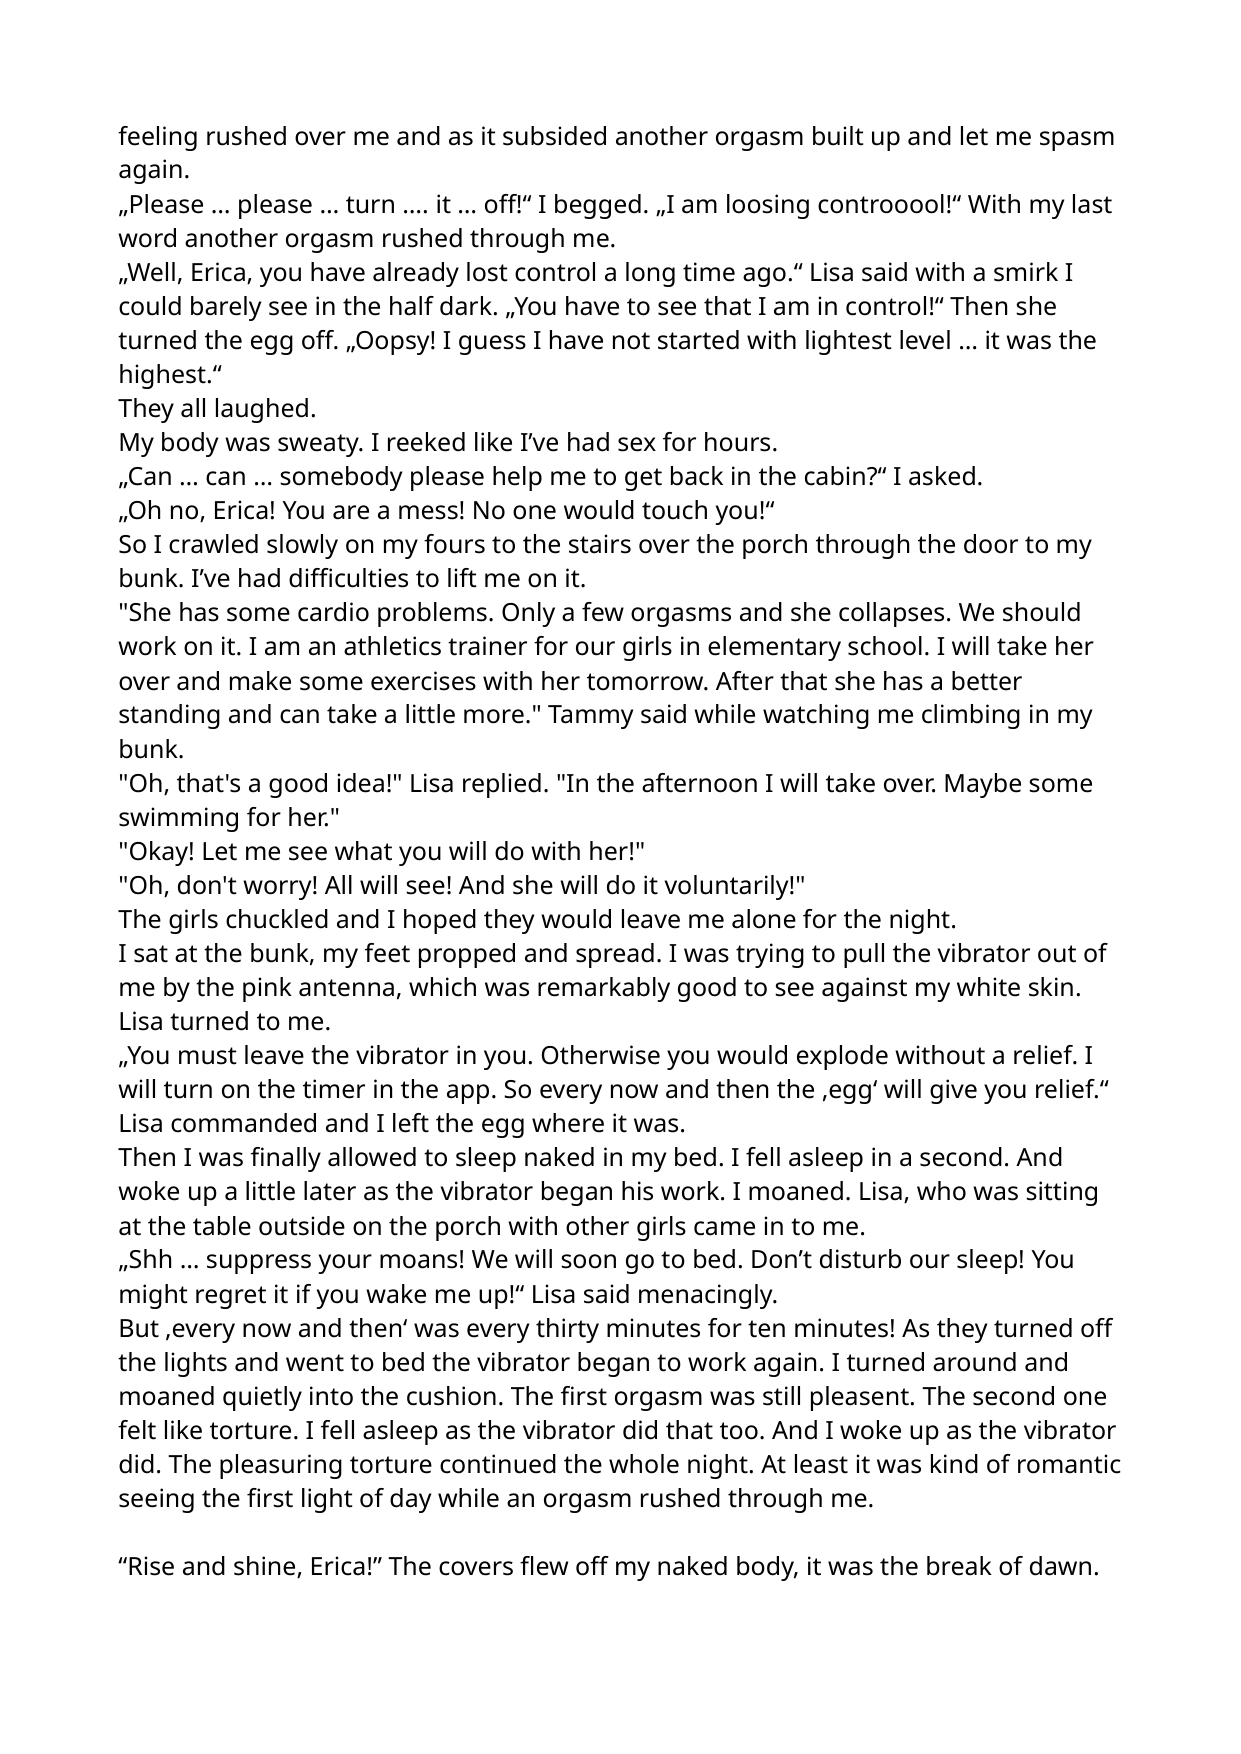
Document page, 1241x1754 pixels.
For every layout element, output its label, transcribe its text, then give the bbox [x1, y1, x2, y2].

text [118, 118, 1122, 186]
text "Oh, don't worry! All will see! And she will do it voluntarily!" [118, 867, 1122, 902]
text "Okay! Let me see what you will do with her!" [118, 833, 1122, 867]
text „You must leave the vibrator in you. Otherwise you would explode without a relief. I will turn on the timer in the app. So every now and then the ‚egg‘ will give you relief.“ Lisa commanded and I left the egg where it was. [118, 1038, 1122, 1140]
text So I crawled slowly on my fours to the stairs over the porch through the door to my bunk. I’ve had difficulties to lift me on it. [118, 527, 1122, 595]
text My body was sweaty. I reeked like I’ve had sex for hours. [118, 425, 1122, 459]
text „Please … please … turn …. it … off!“ I begged. „I am loosing controoool!“ With my last word another orgasm rushed through me. [118, 186, 1122, 254]
text But ‚every now and then‘ was every thirty minutes for ten minutes! As they turned off the lights and went to bed the vibrator began to work again. I turned around and moaned quietly into the cushion. The first orgasm was still pleasent. The second one felt like torture. I fell asleep as the vibrator did that too. And I woke up as the vibrator did. The pleasuring torture continued the whole night. At least it was kind of romantic seeing the first light of day while an orgasm rushed through me. [118, 1310, 1122, 1515]
text „Well, Erica, you have already lost control a long time ago.“ Lisa said with a smirk I could barely see in the half dark. „You have to see that I am in control!“ Then she turned the egg off. „Oopsy! I guess I have not started with lightest level … it was the highest.“ [118, 254, 1122, 391]
text "She has some cardio problems. Only a few orgasms and she collapses. We should work on it. I am an athletics trainer for our girls in elementary school. I will take her over and make some exercises with her tomorrow. After that she has a better standing and can take a little more." Tammy said while watching me climbing in my bunk. [118, 595, 1122, 765]
text „Can … can … somebody please help me to get back in the cabin?“ I asked. [118, 459, 1122, 493]
text They all laughed. [118, 391, 1122, 425]
text “Rise and shine, Erica!” The covers flew off my naked body, it was the break of dawn. [118, 1549, 1122, 1583]
text „Oh no, Erica! You are a mess! No one would touch you!“ [118, 493, 1122, 527]
text "Oh, that's a good idea!" Lisa replied. "In the afternoon I will take over. Maybe some swimming for her." [118, 765, 1122, 833]
text „Shh … suppress your moans! We will soon go to bed. Don’t disturb our sleep! You might regret it if you wake me up!“ Lisa said menacingly. [118, 1242, 1122, 1310]
text Then I was finally allowed to sleep naked in my bed. I fell asleep in a second. And woke up a little later as the vibrator began his work. I moaned. Lisa, who was sitting at the table outside on the porch with other girls came in to me. [118, 1140, 1122, 1242]
text The girls chuckled and I hoped they would leave me alone for the night. [118, 902, 1122, 936]
text I sat at the bunk, my feet propped and spread. I was trying to pull the vibrator out of me by the pink antenna, which was remarkably good to see against my white skin. Lisa turned to me. [118, 936, 1122, 1038]
